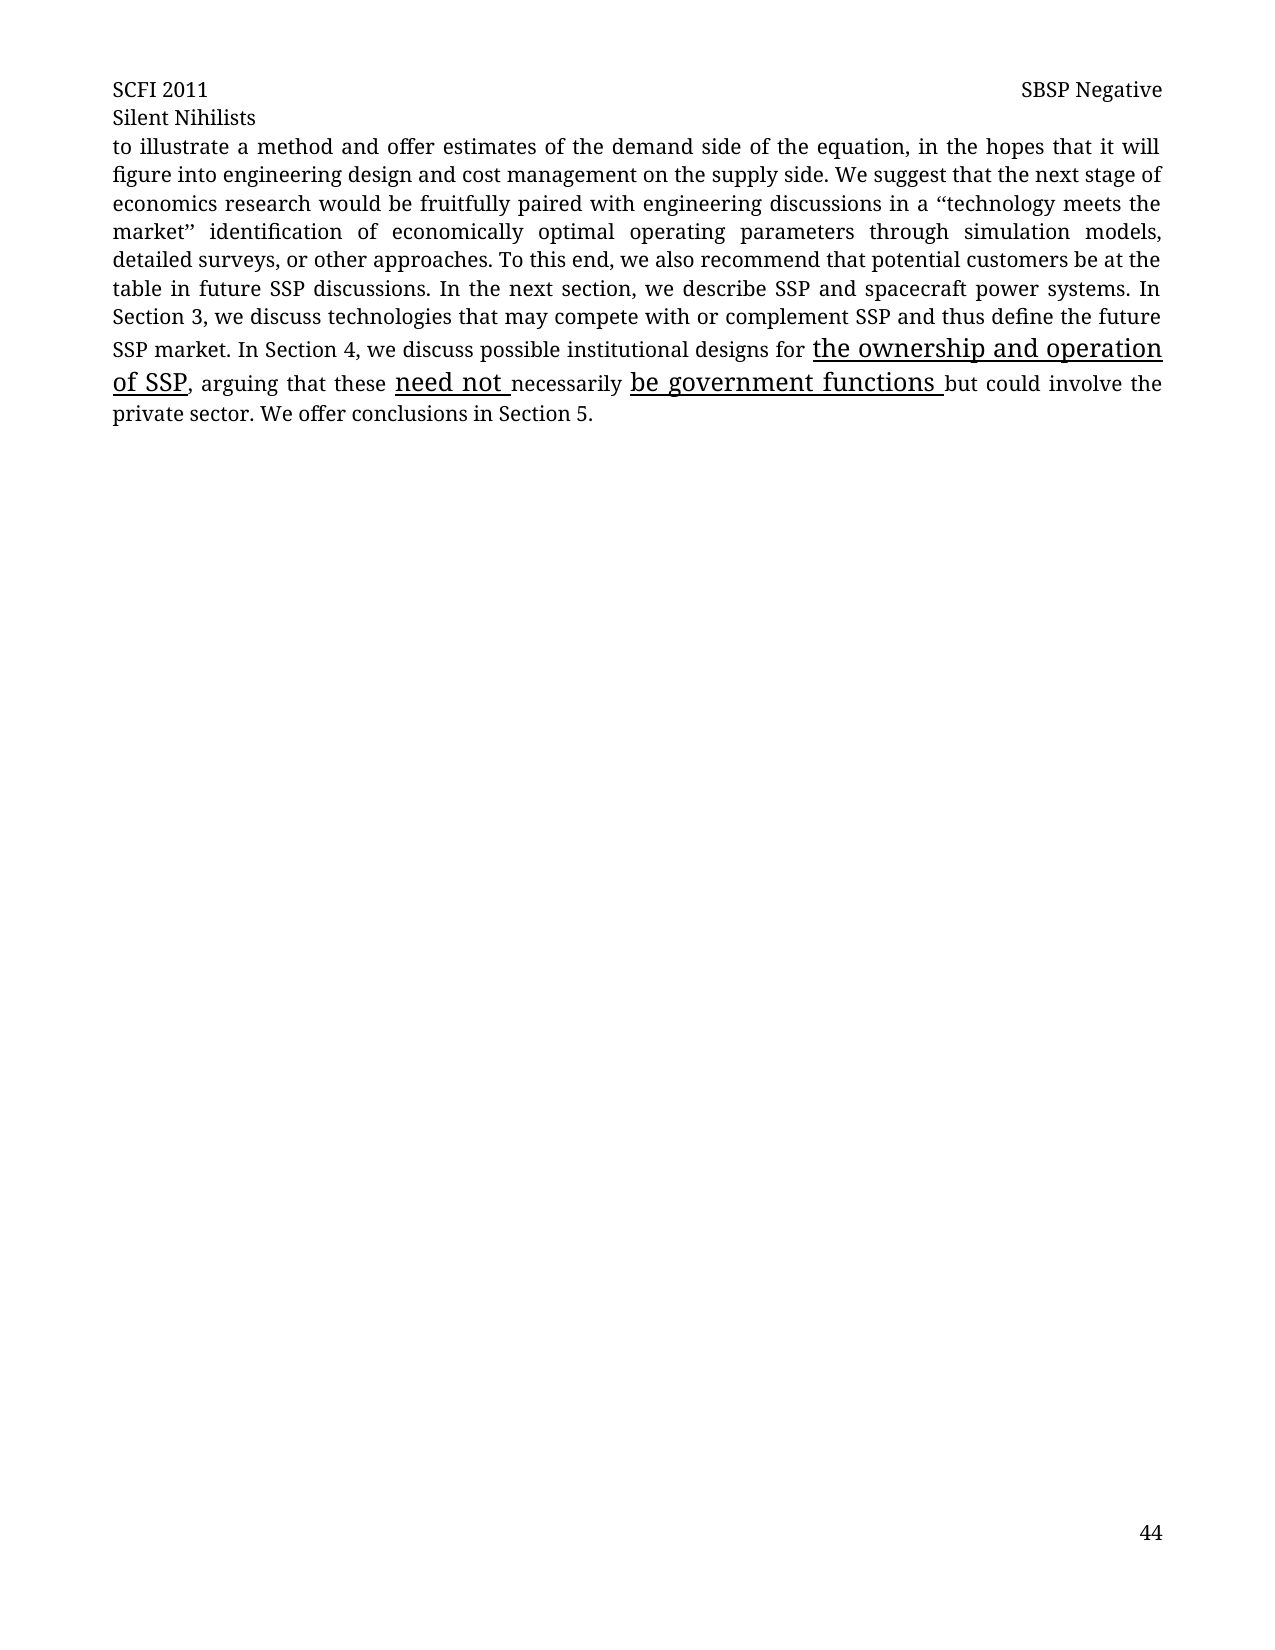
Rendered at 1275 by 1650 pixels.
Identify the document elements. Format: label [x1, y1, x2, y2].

text [112, 132, 1162, 427]
